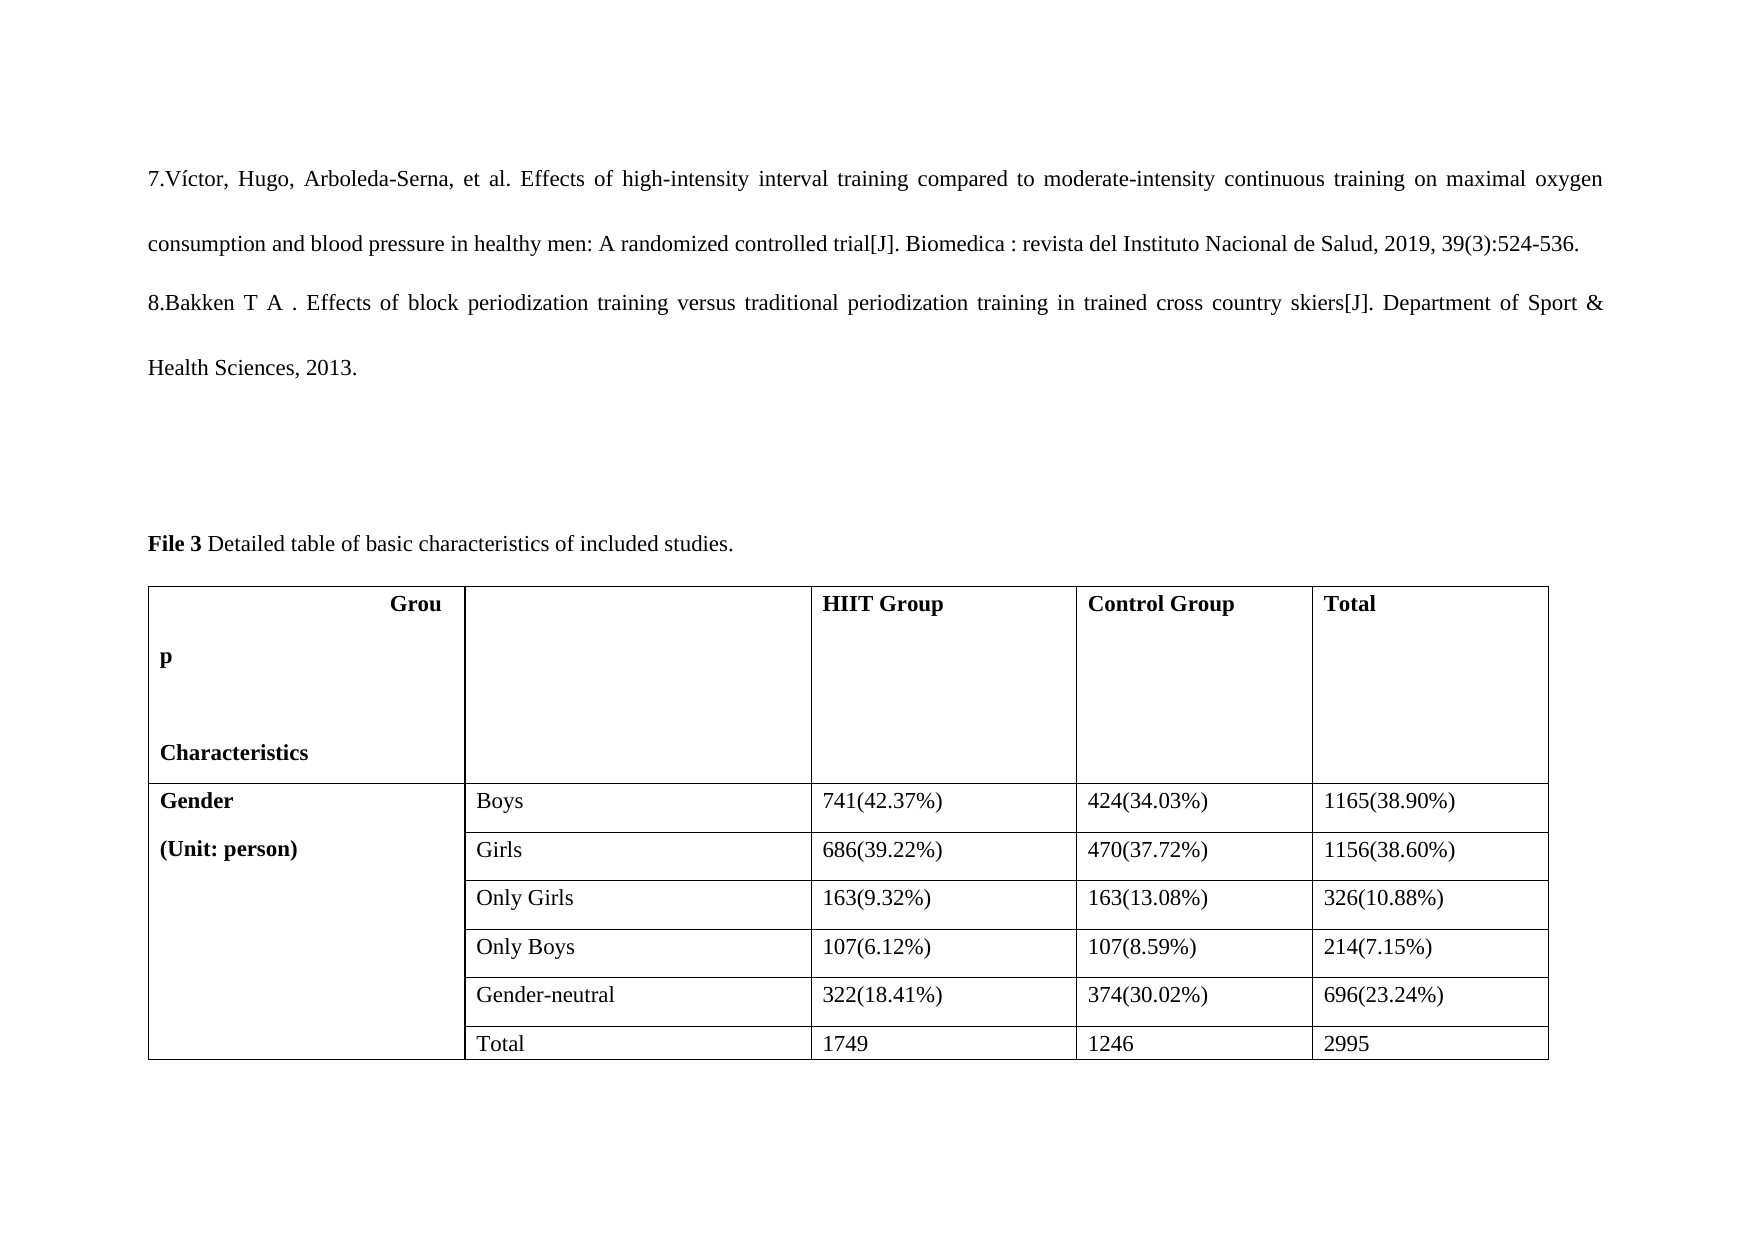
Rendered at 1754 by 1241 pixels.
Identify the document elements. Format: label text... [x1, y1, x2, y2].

table_cell 696(23.24%) [1313, 978, 1548, 1026]
table_cell 424(34.03%) [1077, 784, 1312, 832]
table_cell 326(10.88%) [1313, 881, 1548, 929]
table_cell 1156(38.60%) [1313, 833, 1548, 880]
table_cell Total [466, 1027, 811, 1059]
table_cell 1246 [1077, 1027, 1312, 1059]
table_cell 1749 [812, 1027, 1076, 1059]
text 7.Víctor, Hugo, Arboleda-Serna, et al. Effects of high-intensity interval training compared to moderate-intensity continuous training on maximal oxygen consumption and blood pressure in healthy men: A randomized controlled trial[J]. Biomedica : revista del Instituto Nacional de Salud, 2019, 39(3):524-536. [148, 162, 1606, 259]
table_header Total [1313, 587, 1548, 783]
table_cell 163(9.32%) [812, 881, 1076, 929]
table_cell 470(37.72%) [1077, 833, 1312, 880]
table_header Group Characteristics [149, 587, 464, 783]
table_cell 163(13.08%) [1077, 881, 1312, 929]
table_cell 686(39.22%) [812, 833, 1076, 880]
table_cell Boys [466, 784, 811, 832]
text File 3 Detailed table of basic characteristics of included studies. [148, 527, 1606, 560]
table_cell 374(30.02%) [1077, 978, 1312, 1026]
table_cell Gender (Unit: person) [149, 784, 464, 1059]
table_header [466, 587, 811, 783]
table_cell Only Boys [466, 930, 811, 977]
table_cell Only Girls [466, 881, 811, 929]
text 8.Bakken T A . Effects of block periodization training versus traditional periodization training in trained cross country skiers[J]. Department of Sport & Health Sciences, 2013. [148, 286, 1606, 383]
table_cell 107(6.12%) [812, 930, 1076, 977]
table_header Control Group [1077, 587, 1312, 783]
table_header HIIT Group [812, 587, 1076, 783]
table_cell 107(8.59%) [1077, 930, 1312, 977]
table_cell Gender-neutral [466, 978, 811, 1026]
table_cell 2995 [1313, 1027, 1548, 1059]
table_cell 322(18.41%) [812, 978, 1076, 1026]
table_cell Girls [466, 833, 811, 880]
table_cell 741(42.37%) [812, 784, 1076, 832]
table_cell 214(7.15%) [1313, 930, 1548, 977]
table_cell 1165(38.90%) [1313, 784, 1548, 832]
